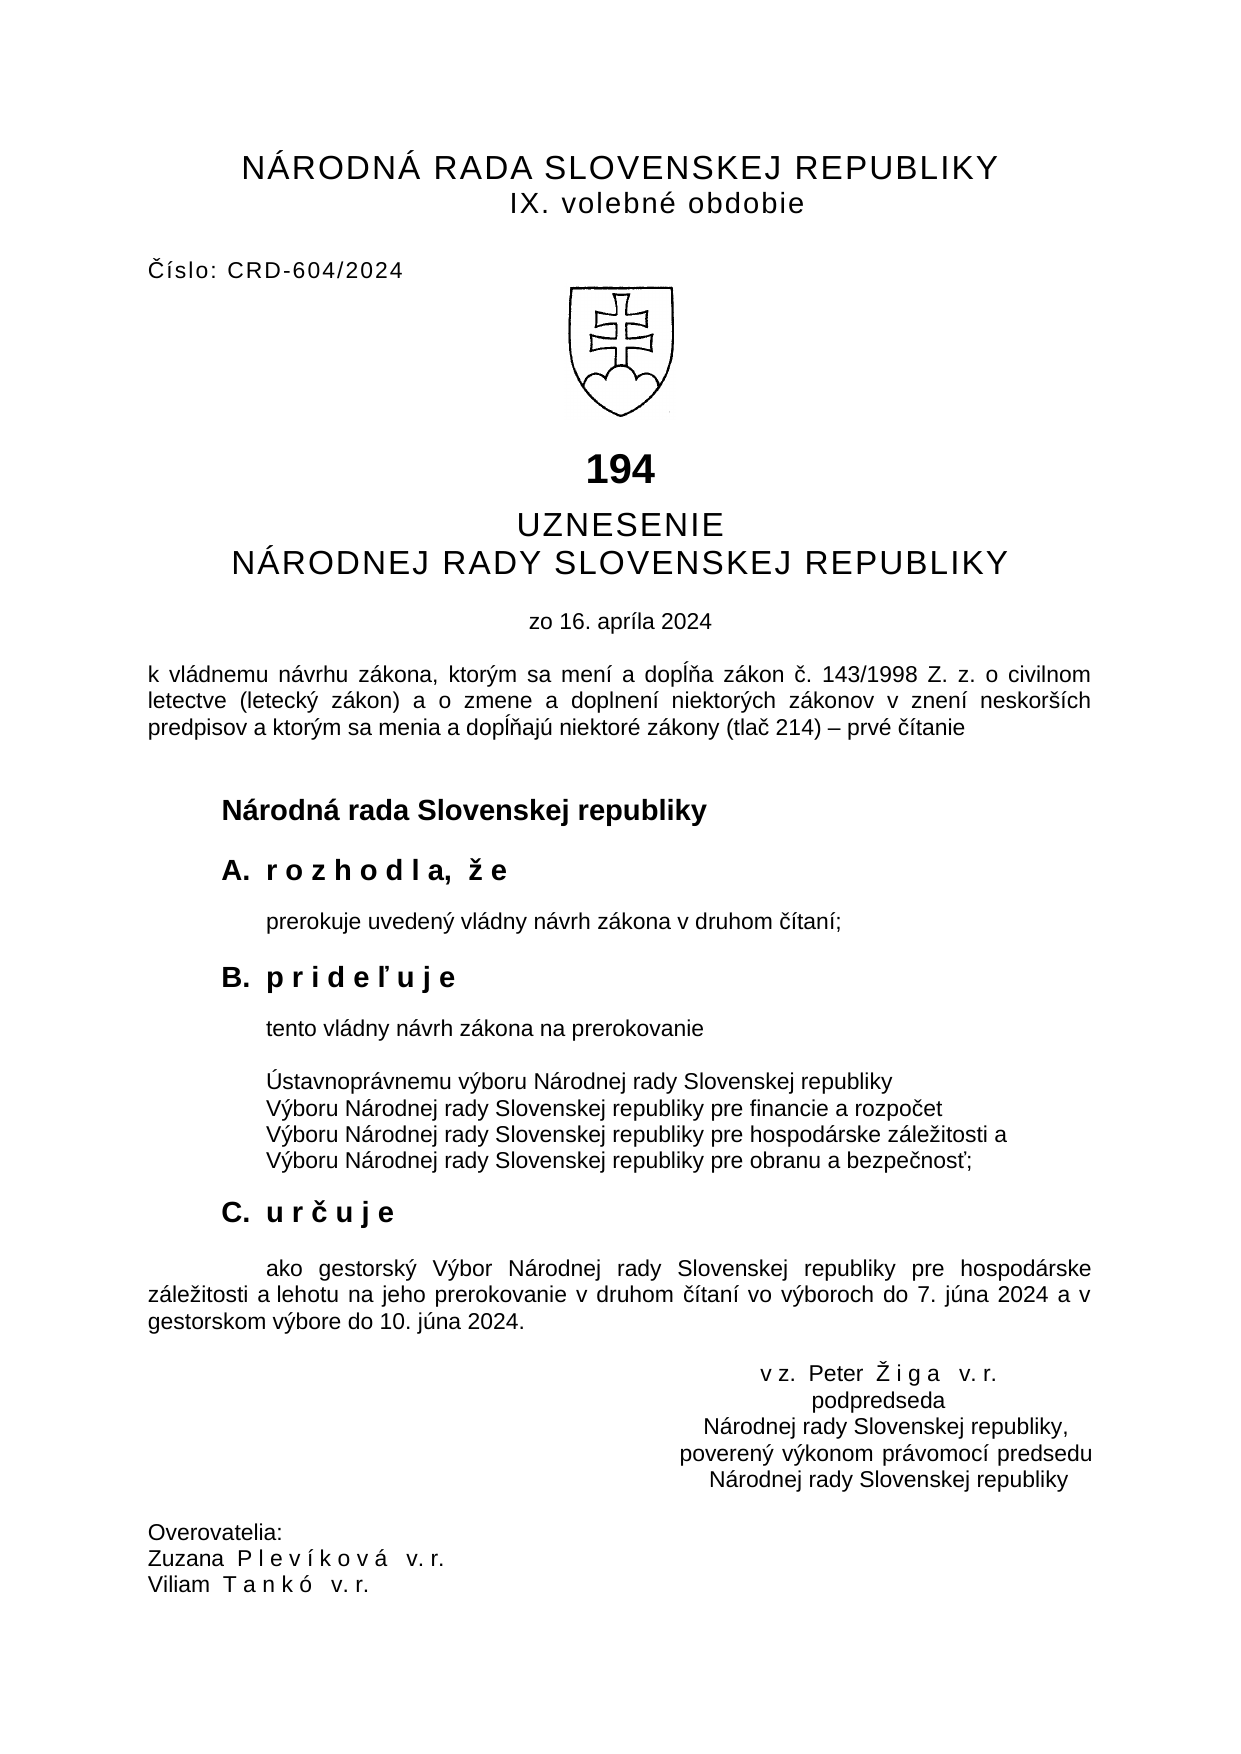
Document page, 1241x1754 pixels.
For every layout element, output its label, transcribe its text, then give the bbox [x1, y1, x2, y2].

text Viliam T a n k ó v. r. [148, 1571, 1092, 1598]
text ako gestorský Výbor Národnej rady Slovenskej republiky pre hospodárske záležitosti a lehotu na jeho prerokovanie v druhom čítaní vo výboroch do 7. júna 2024 a v gestorskom výbore do 10. júna 2024. [148, 1255, 1092, 1334]
text zo 16. apríla 2024 [148, 608, 1092, 634]
text v z. Peter Ž i g a v. r. [664, 1360, 1092, 1387]
text Výboru Národnej rady Slovenskej republiky pre obranu a bezpečnosť; [266, 1147, 1092, 1173]
text Číslo: CRD-604/2024 [148, 257, 1092, 283]
text poverený výkonom právomocí predsedu Národnej rady Slovenskej republiky [679, 1439, 1092, 1492]
picture [563, 283, 677, 420]
text Národnej rady Slovenskej republiky, [664, 1413, 1092, 1439]
text Výboru Národnej rady Slovenskej republiky pre financie a rozpočet [266, 1094, 1092, 1121]
text Overovatelia: [148, 1518, 1092, 1545]
text podpredseda [664, 1387, 1092, 1413]
text 194 [148, 444, 1092, 492]
subtitle NÁRODNEJ RADY SLOVENSKEJ REPUBLIKY [148, 543, 1092, 582]
subtitle r o z h o d l a, ž e [221, 852, 1092, 886]
subtitle u r č u j e [221, 1195, 1092, 1229]
text Výboru Národnej rady Slovenskej republiky pre hospodárske záležitosti a [266, 1121, 1092, 1147]
text k vládnemu návrhu zákona, ktorým sa mení a dopĺňa zákon č. 143/1998 Z. z. o civilnom letectve (letecký zákon) a o zmene a doplnení niektorých zákonov v znení neskorších predpisov a ktorým sa menia a dopĺňajú niektoré zákony (tlač 214) – prvé čítanie [148, 661, 1092, 740]
subtitle UZNESENIE [148, 505, 1092, 543]
text prerokuje uvedený vládny návrh zákona v druhom čítaní; [199, 908, 1092, 934]
subtitle NÁRODNÁ RADA SLOVENSKEJ REPUBLIKY [148, 148, 1092, 186]
subtitle p r i d e ľ u j e [221, 960, 1092, 994]
text Zuzana P l e v í k o v á v. r. [148, 1545, 1092, 1571]
text Národná rada Slovenskej republiky [148, 793, 1092, 826]
subtitle IX. volebné obdobie [148, 186, 1092, 220]
text tento vládny návrh zákona na prerokovanie [199, 1015, 1092, 1042]
text Ústavnoprávnemu výboru Národnej rady Slovenskej republiky [266, 1068, 1092, 1094]
